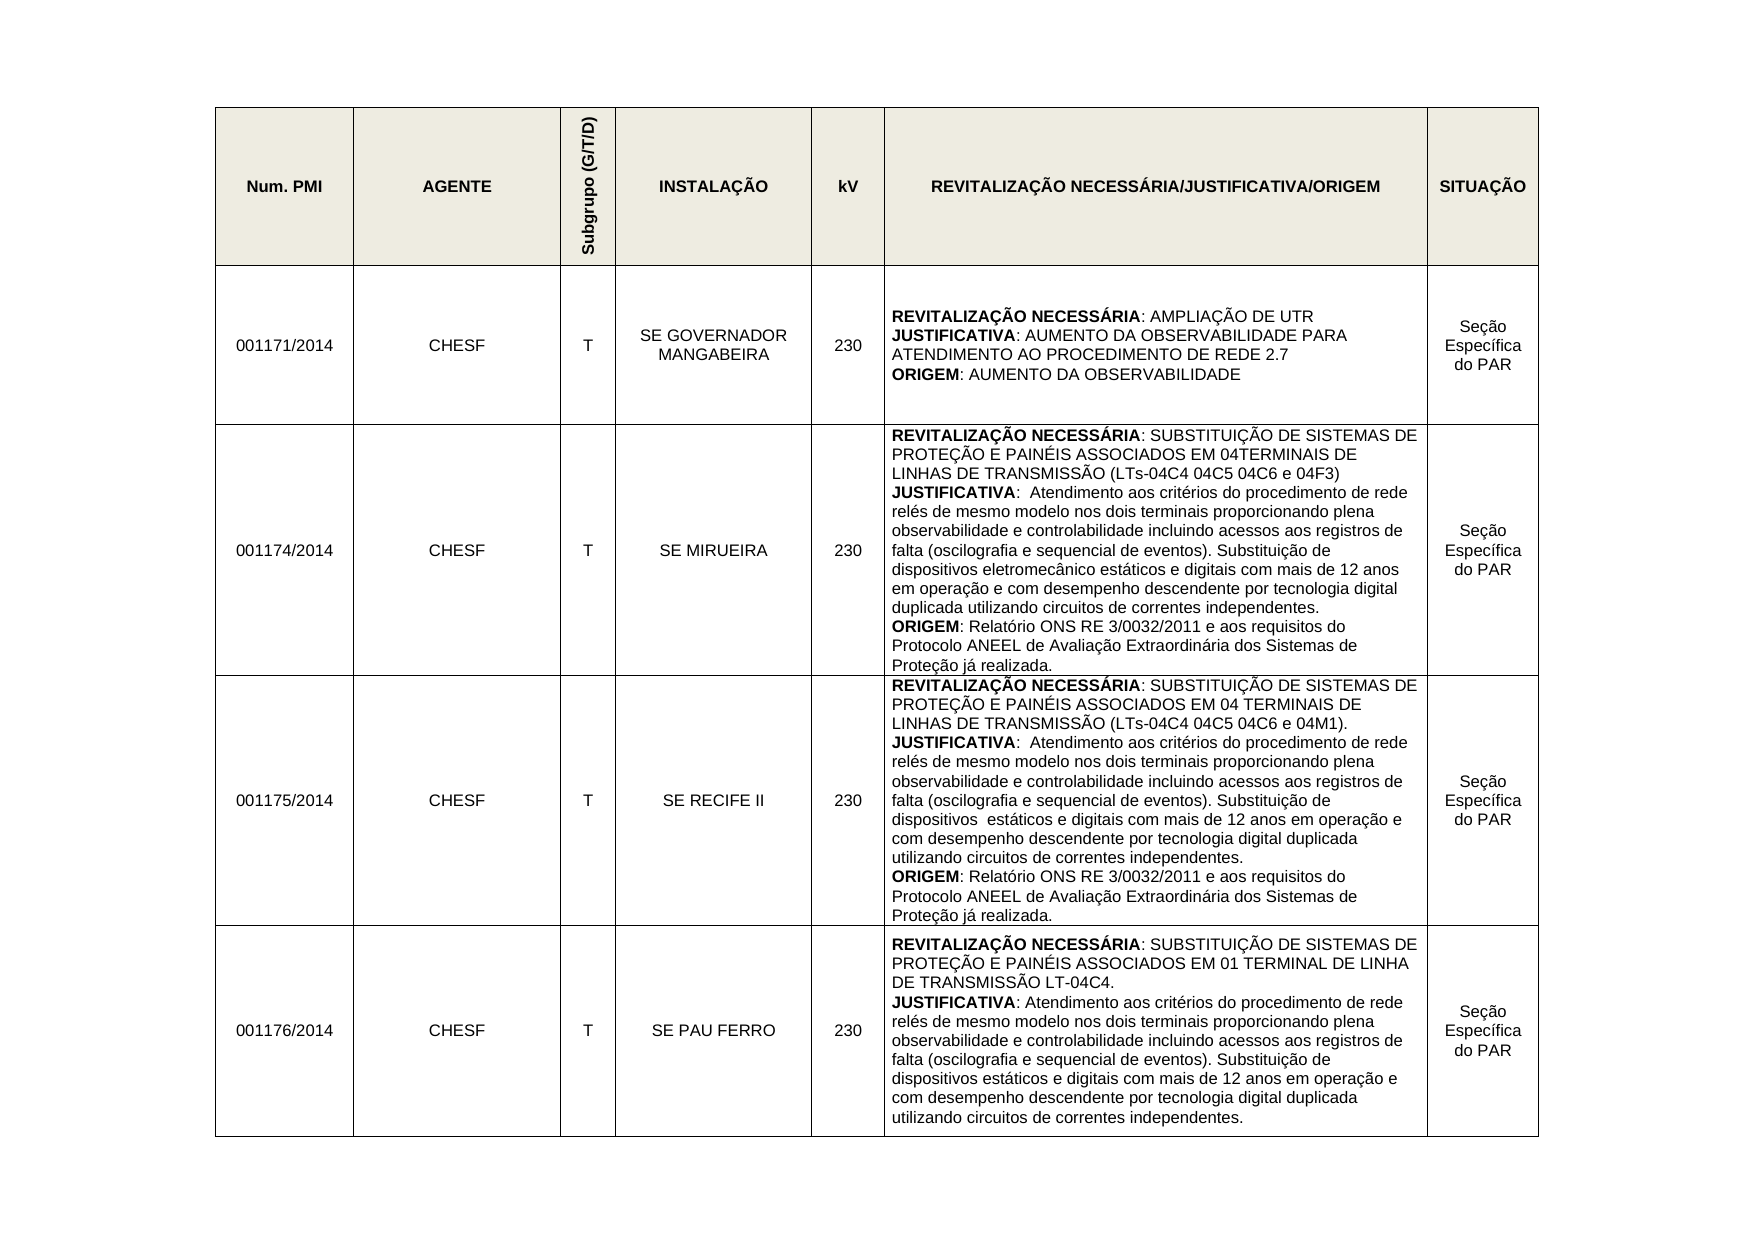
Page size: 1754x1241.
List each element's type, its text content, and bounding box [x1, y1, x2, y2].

table_header INSTALAÇÃO [616, 108, 811, 265]
table_cell Seção Específica do PAR [1428, 266, 1538, 424]
table_cell REVITALIZAÇÃO NECESSÁRIA: SUBSTITUIÇÃO DE SISTEMAS DE PROTEÇÃO E PAINÉIS ASSOCIADOS EM 04TERMINAIS DE LINHAS DE TRANSMISSÃO (LTs-04C4 04C5 04C6 e 04F3) JUSTIFICATIVA: Atendimento aos critérios do procedimento de rede relés de mesmo modelo nos dois terminais proporcionando plena observabilidade e controlabilidade incluindo acessos aos registros de falta (oscilografia e sequencial de eventos). Substituição de dispositivos eletromecânico estáticos e digitais com mais de 12 anos em operação e com desempenho descendente por tecnologia digital duplicada utilizando circuitos de correntes independentes. ORIGEM: Relatório ONS RE 3/0032/2011 e aos requisitos do Protocolo ANEEL de Avaliação Extraordinária dos Sistemas de Proteção já realizada. [885, 425, 1427, 674]
table_cell Seção Específica do PAR [1428, 425, 1538, 674]
table_header Subgrupo (G/T/D) [561, 108, 615, 265]
table_cell SE RECIFE II [616, 676, 811, 925]
table_cell 001171/2014 [216, 266, 353, 424]
table_cell 001176/2014 [216, 926, 353, 1136]
table_cell T [561, 926, 615, 1136]
table_cell 001174/2014 [216, 425, 353, 674]
table_cell Seção Específica do PAR [1428, 676, 1538, 925]
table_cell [885, 926, 1427, 1136]
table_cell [885, 266, 1427, 424]
table_cell SE MIRUEIRA [616, 425, 811, 674]
table_cell Seção Específica do PAR [1428, 926, 1538, 1136]
table_cell SE GOVERNADOR MANGABEIRA [616, 266, 811, 424]
table_cell 230 [812, 676, 884, 925]
table_cell T [561, 425, 615, 674]
table_cell T [561, 676, 615, 925]
table_cell 230 [812, 266, 884, 424]
table_cell CHESF [354, 926, 560, 1136]
table_header AGENTE [354, 108, 560, 265]
table_header REVITALIZAÇÃO NECESSÁRIA/JUSTIFICATIVA/ORIGEM [885, 108, 1427, 265]
table_cell 001175/2014 [216, 676, 353, 925]
table_header Num. PMI [216, 108, 353, 265]
table_cell CHESF [354, 425, 560, 674]
table_cell REVITALIZAÇÃO NECESSÁRIA: SUBSTITUIÇÃO DE SISTEMAS DE PROTEÇÃO E PAINÉIS ASSOCIADOS EM 04 TERMINAIS DE LINHAS DE TRANSMISSÃO (LTs-04C4 04C5 04C6 e 04M1). JUSTIFICATIVA: Atendimento aos critérios do procedimento de rede relés de mesmo modelo nos dois terminais proporcionando plena observabilidade e controlabilidade incluindo acessos aos registros de falta (oscilografia e sequencial de eventos). Substituição de dispositivos estáticos e digitais com mais de 12 anos em operação e com desempenho descendente por tecnologia digital duplicada utilizando circuitos de correntes independentes. ORIGEM: Relatório ONS RE 3/0032/2011 e aos requisitos do Protocolo ANEEL de Avaliação Extraordinária dos Sistemas de Proteção já realizada. [885, 676, 1427, 925]
table_cell SE PAU FERRO [616, 926, 811, 1136]
table_cell CHESF [354, 676, 560, 925]
table_cell CHESF [354, 266, 560, 424]
table_cell T [561, 266, 615, 424]
table_header kV [812, 108, 884, 265]
table_cell 230 [812, 425, 884, 674]
table_header SITUAÇÃO [1428, 108, 1538, 265]
table_cell 230 [812, 926, 884, 1136]
